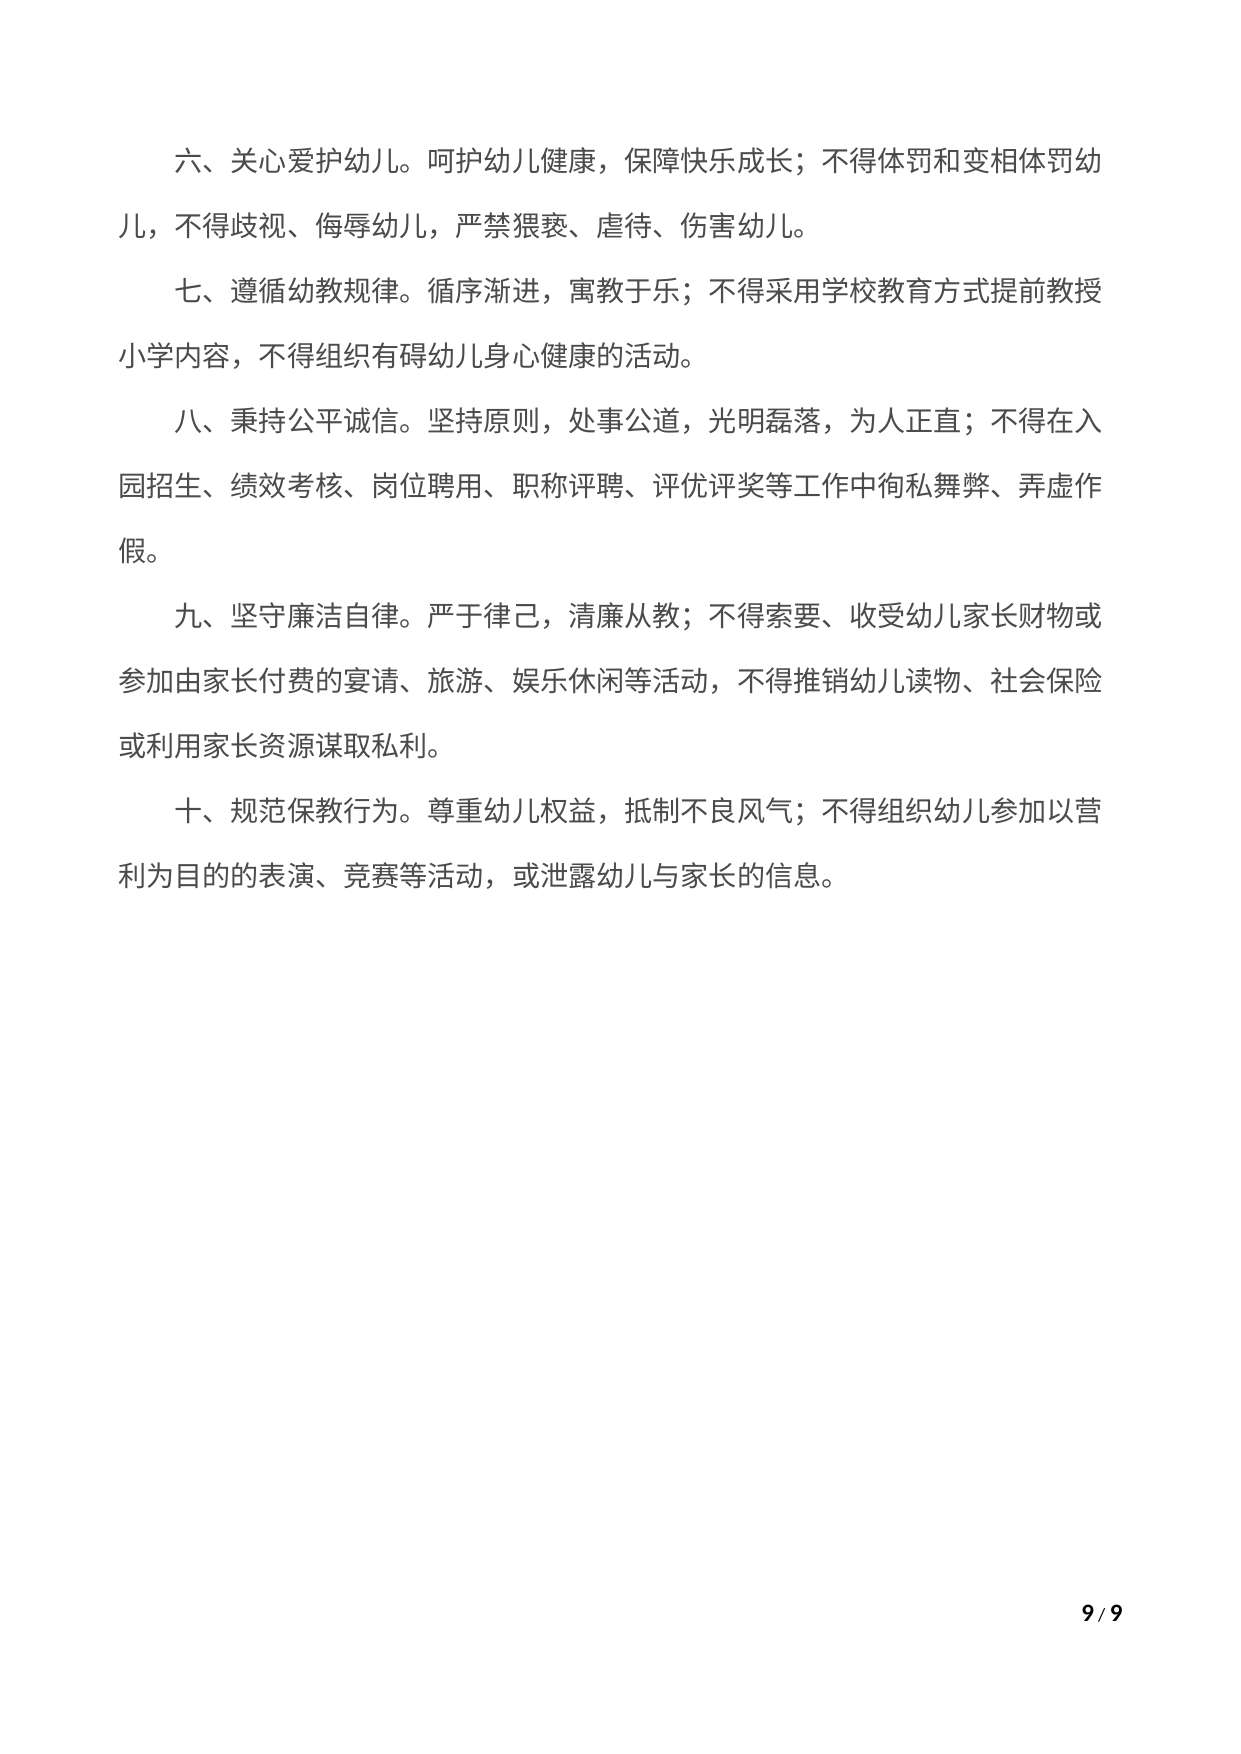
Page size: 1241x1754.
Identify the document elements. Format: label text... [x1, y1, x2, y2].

text 七、遵循幼教规律。循序渐进，寓教于乐；不得采用学校教育方式提前教授小学内容，不得组织有碍幼儿身心健康的活动。 [118, 256, 1122, 386]
text 十、规范保教行为。尊重幼儿权益，抵制不良风气；不得组织幼儿参加以营利为目的的表演、竞赛等活动，或泄露幼儿与家长的信息。 [118, 776, 1122, 906]
text 六、关心爱护幼儿。呵护幼儿健康，保障快乐成长；不得体罚和变相体罚幼儿，不得歧视、侮辱幼儿，严禁猥亵、虐待、伤害幼儿。 [118, 126, 1122, 256]
text 八、秉持公平诚信。坚持原则，处事公道，光明磊落，为人正直；不得在入园招生、绩效考核、岗位聘用、职称评聘、评优评奖等工作中徇私舞弊、弄虚作假。 [118, 386, 1122, 581]
text 九、坚守廉洁自律。严于律己，清廉从教；不得索要、收受幼儿家长财物或参加由家长付费的宴请、旅游、娱乐休闲等活动，不得推销幼儿读物、社会保险或利用家长资源谋取私利。 [118, 581, 1122, 776]
